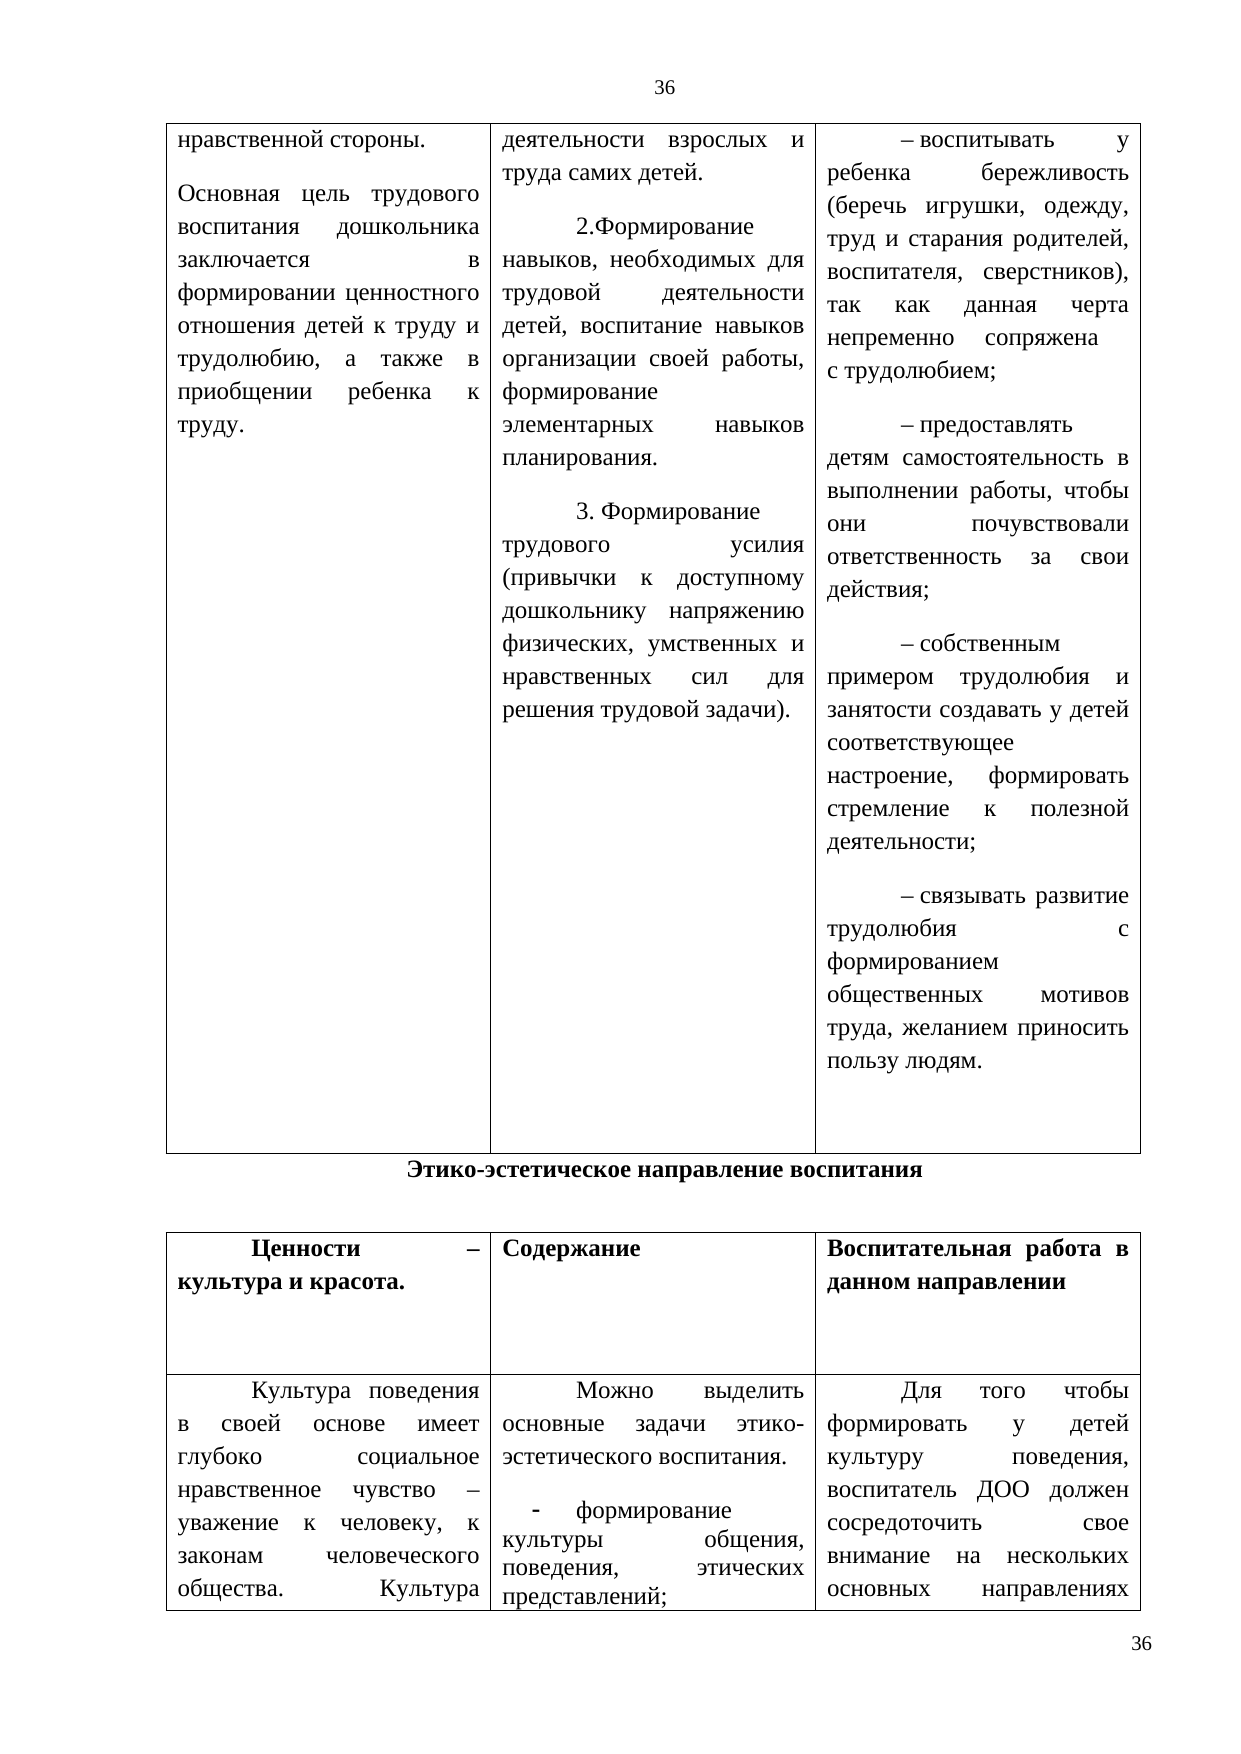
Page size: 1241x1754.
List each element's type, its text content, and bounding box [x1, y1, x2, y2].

table_header Воспитательная работа в данном направлении [816, 1233, 1140, 1374]
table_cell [816, 1375, 1140, 1610]
text Этико-эстетическое направление воспитания [177, 1154, 1152, 1183]
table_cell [816, 124, 1140, 1153]
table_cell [491, 124, 815, 1153]
table_header Ценности – культура и красота. [167, 1233, 490, 1374]
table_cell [167, 124, 490, 1153]
table_header Содержание [491, 1233, 815, 1374]
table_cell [167, 1375, 490, 1610]
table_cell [491, 1375, 815, 1610]
